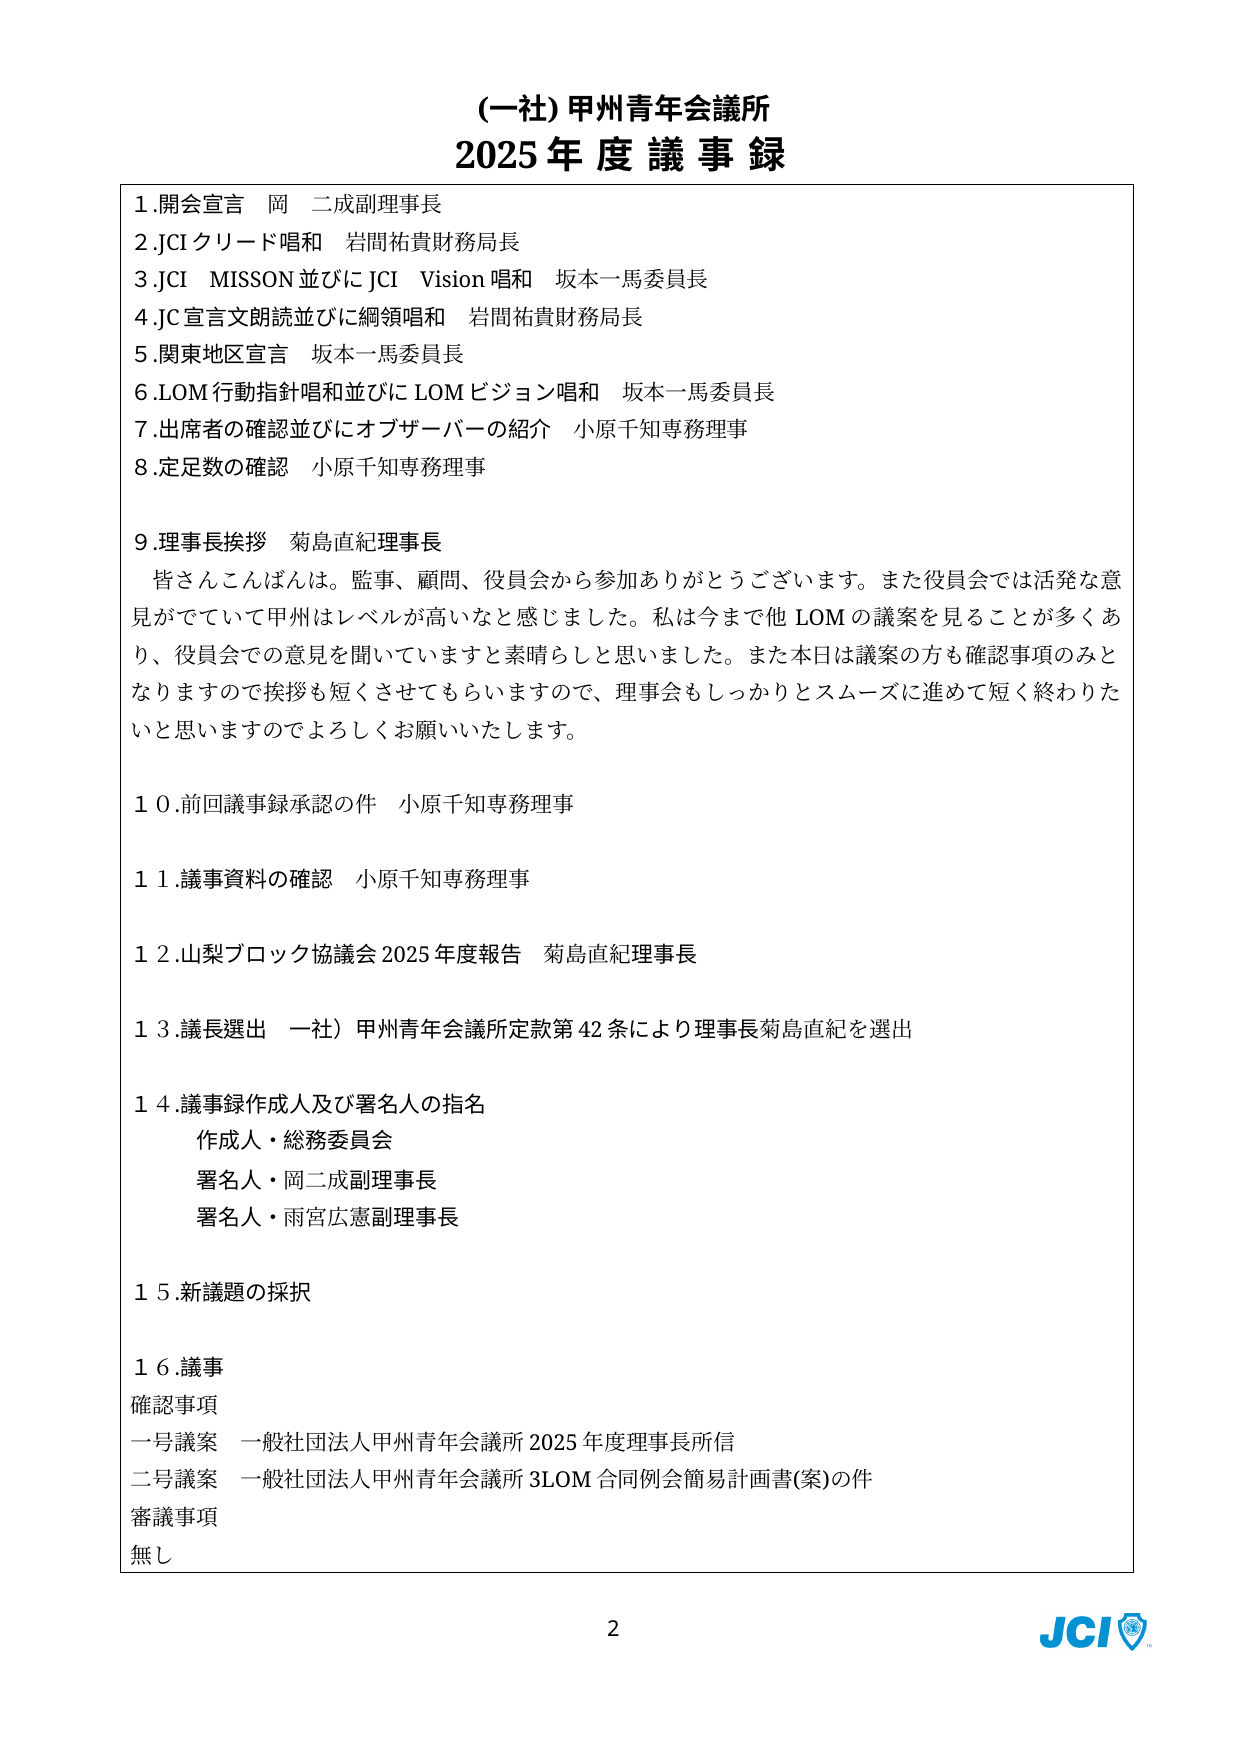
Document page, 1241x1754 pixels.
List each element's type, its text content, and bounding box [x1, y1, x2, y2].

picture [1134, 1613, 1152, 1651]
picture [1040, 1613, 1130, 1651]
picture [1122, 1617, 1142, 1644]
